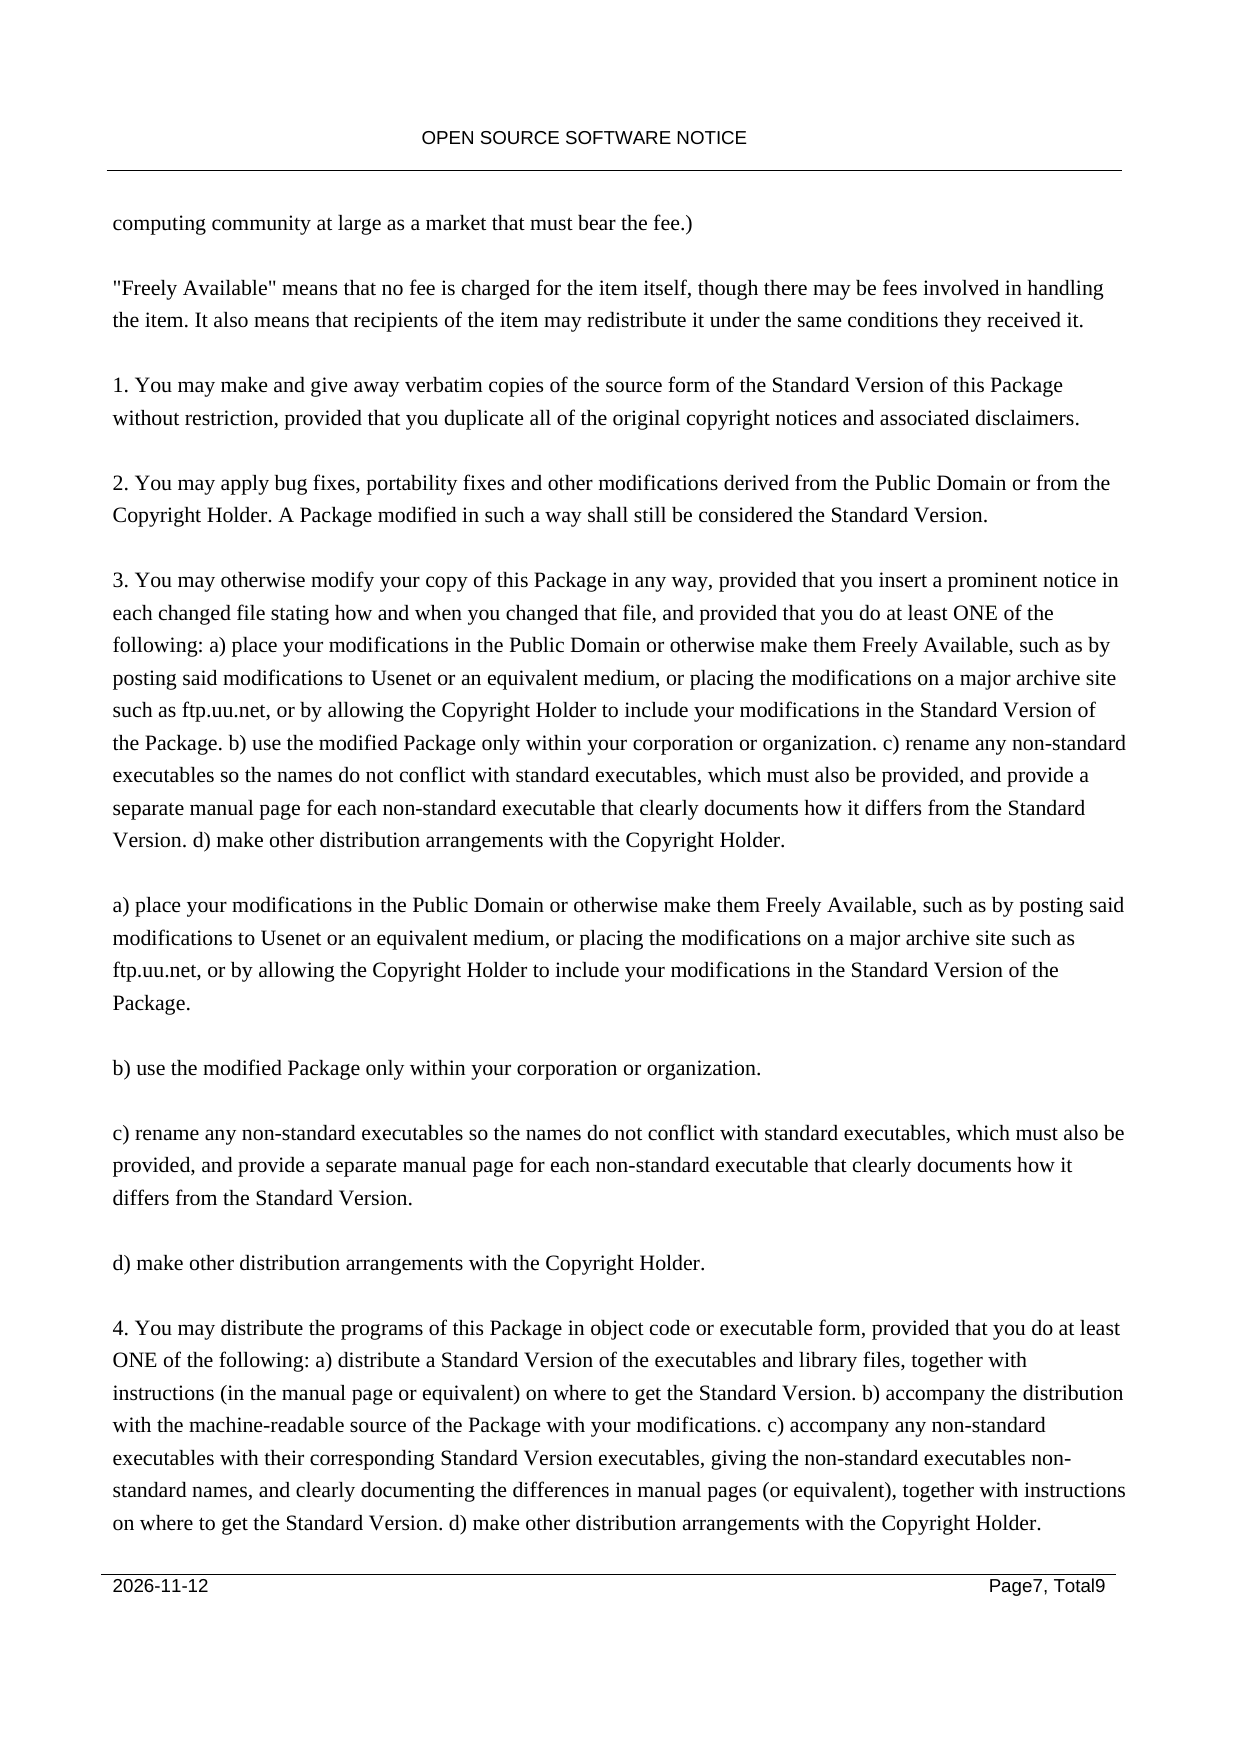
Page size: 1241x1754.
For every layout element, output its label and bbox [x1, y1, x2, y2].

text [112, 206, 1128, 1539]
